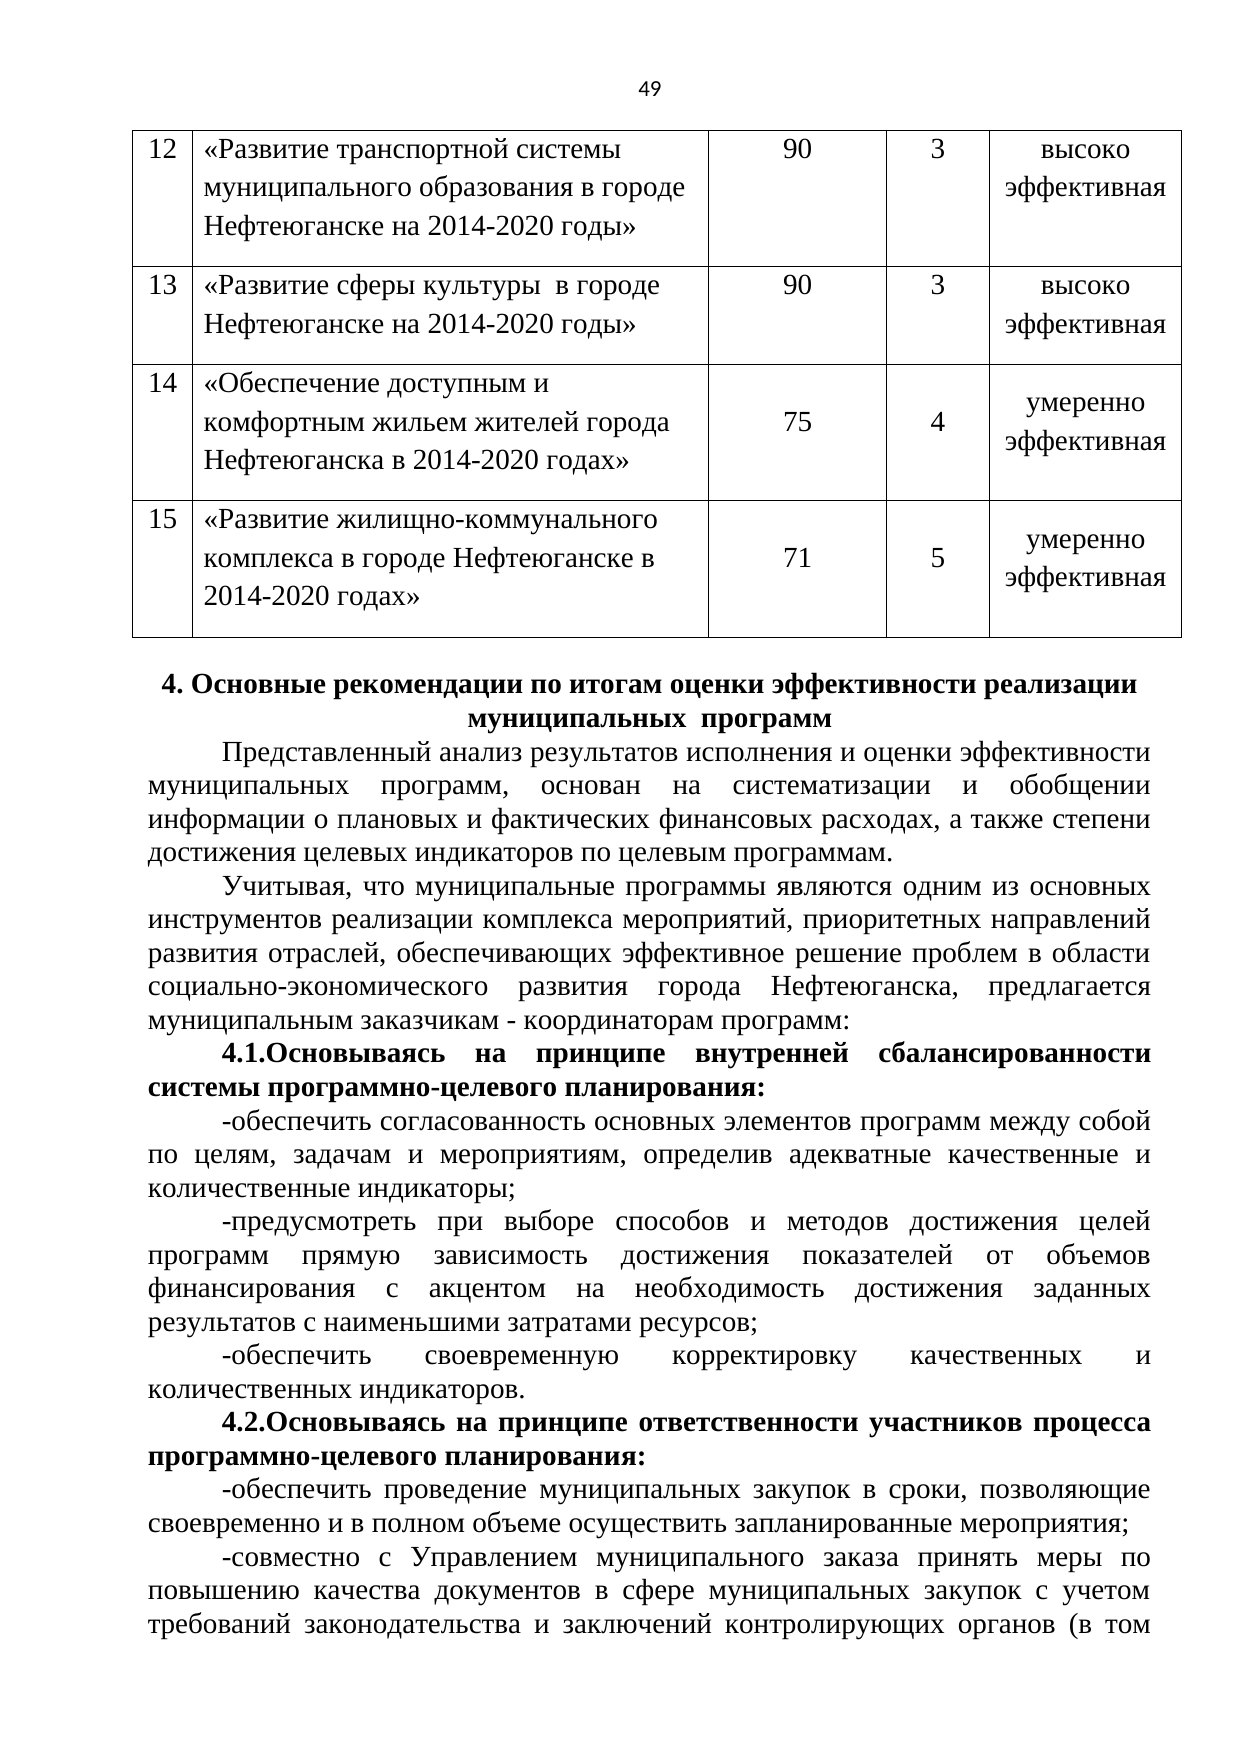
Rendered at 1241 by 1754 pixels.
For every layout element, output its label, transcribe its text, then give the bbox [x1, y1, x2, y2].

table_cell 90 [709, 267, 886, 364]
text -обеспечить своевременную корректировку качественных и количественных индикаторов. [148, 1337, 1152, 1404]
text 4.1.Основываясь на принципе внутренней сбалансированности системы программно-целевого планирования: [148, 1036, 1152, 1103]
table_cell 75 [709, 365, 886, 500]
table_cell высоко эффективная [990, 267, 1181, 364]
table_cell 5 [887, 501, 989, 637]
table_cell «Развитие сферы культуры в городе Нефтеюганске на 2014-2020 годы» [193, 267, 708, 364]
text -предусмотреть при выборе способов и методов достижения целей программ прямую зависимость достижения показателей от объемов финансирования с акцентом на необходимость достижения заданных результатов с наименьшими затратами ресурсов; [148, 1203, 1152, 1337]
text 4. Основные рекомендации по итогам оценки эффективности реализации муниципальных программ [148, 667, 1152, 734]
table_cell «Развитие транспортной системы муниципального образования в городе Нефтеюганске на 2014-2020 годы» [193, 131, 708, 266]
text Представленный анализ результатов исполнения и оценки эффективности муниципальных программ, основан на систематизации и обобщении информации о плановых и фактических финансовых расходах, а также степени достижения целевых индикаторов по целевым программам. [148, 734, 1152, 868]
table_cell 3 [887, 267, 989, 364]
table_cell высоко эффективная [990, 131, 1181, 266]
table_cell 13 [133, 267, 192, 364]
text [148, 1539, 1152, 1639]
table_cell умеренно эффективная [990, 365, 1181, 500]
text -обеспечить согласованность основных элементов программ между собой по целям, задачам и мероприятиям, определив адекватные качественные и количественные индикаторы; [148, 1103, 1152, 1203]
table_cell 12 [133, 131, 192, 266]
table_cell 15 [133, 501, 192, 637]
table_cell умеренно эффективная [990, 501, 1181, 637]
table_cell «Развитие жилищно-коммунального комплекса в городе Нефтеюганске в 2014-2020 годах» [193, 501, 708, 637]
table_cell 90 [709, 131, 886, 266]
table_cell 3 [887, 131, 989, 266]
text -обеспечить проведение муниципальных закупок в сроки, позволяющие своевременно и в полном объеме осуществить запланированные мероприятия; [148, 1472, 1152, 1539]
table_cell 14 [133, 365, 192, 500]
table_cell «Обеспечение доступным и комфортным жильем жителей города Нефтеюганска в 2014-2020 годах» [193, 365, 708, 500]
text Учитывая, что муниципальные программы являются одним из основных инструментов реализации комплекса мероприятий, приоритетных направлений развития отраслей, обеспечивающих эффективное решение проблем в области социально-экономического развития города Нефтеюганска, предлагается муниципальным заказчикам - координаторам программ: [148, 868, 1152, 1036]
text 4.2.Основываясь на принципе ответственности участников процесса программно-целевого планирования: [148, 1404, 1152, 1472]
table_cell 4 [887, 365, 989, 500]
table_cell 71 [709, 501, 886, 637]
